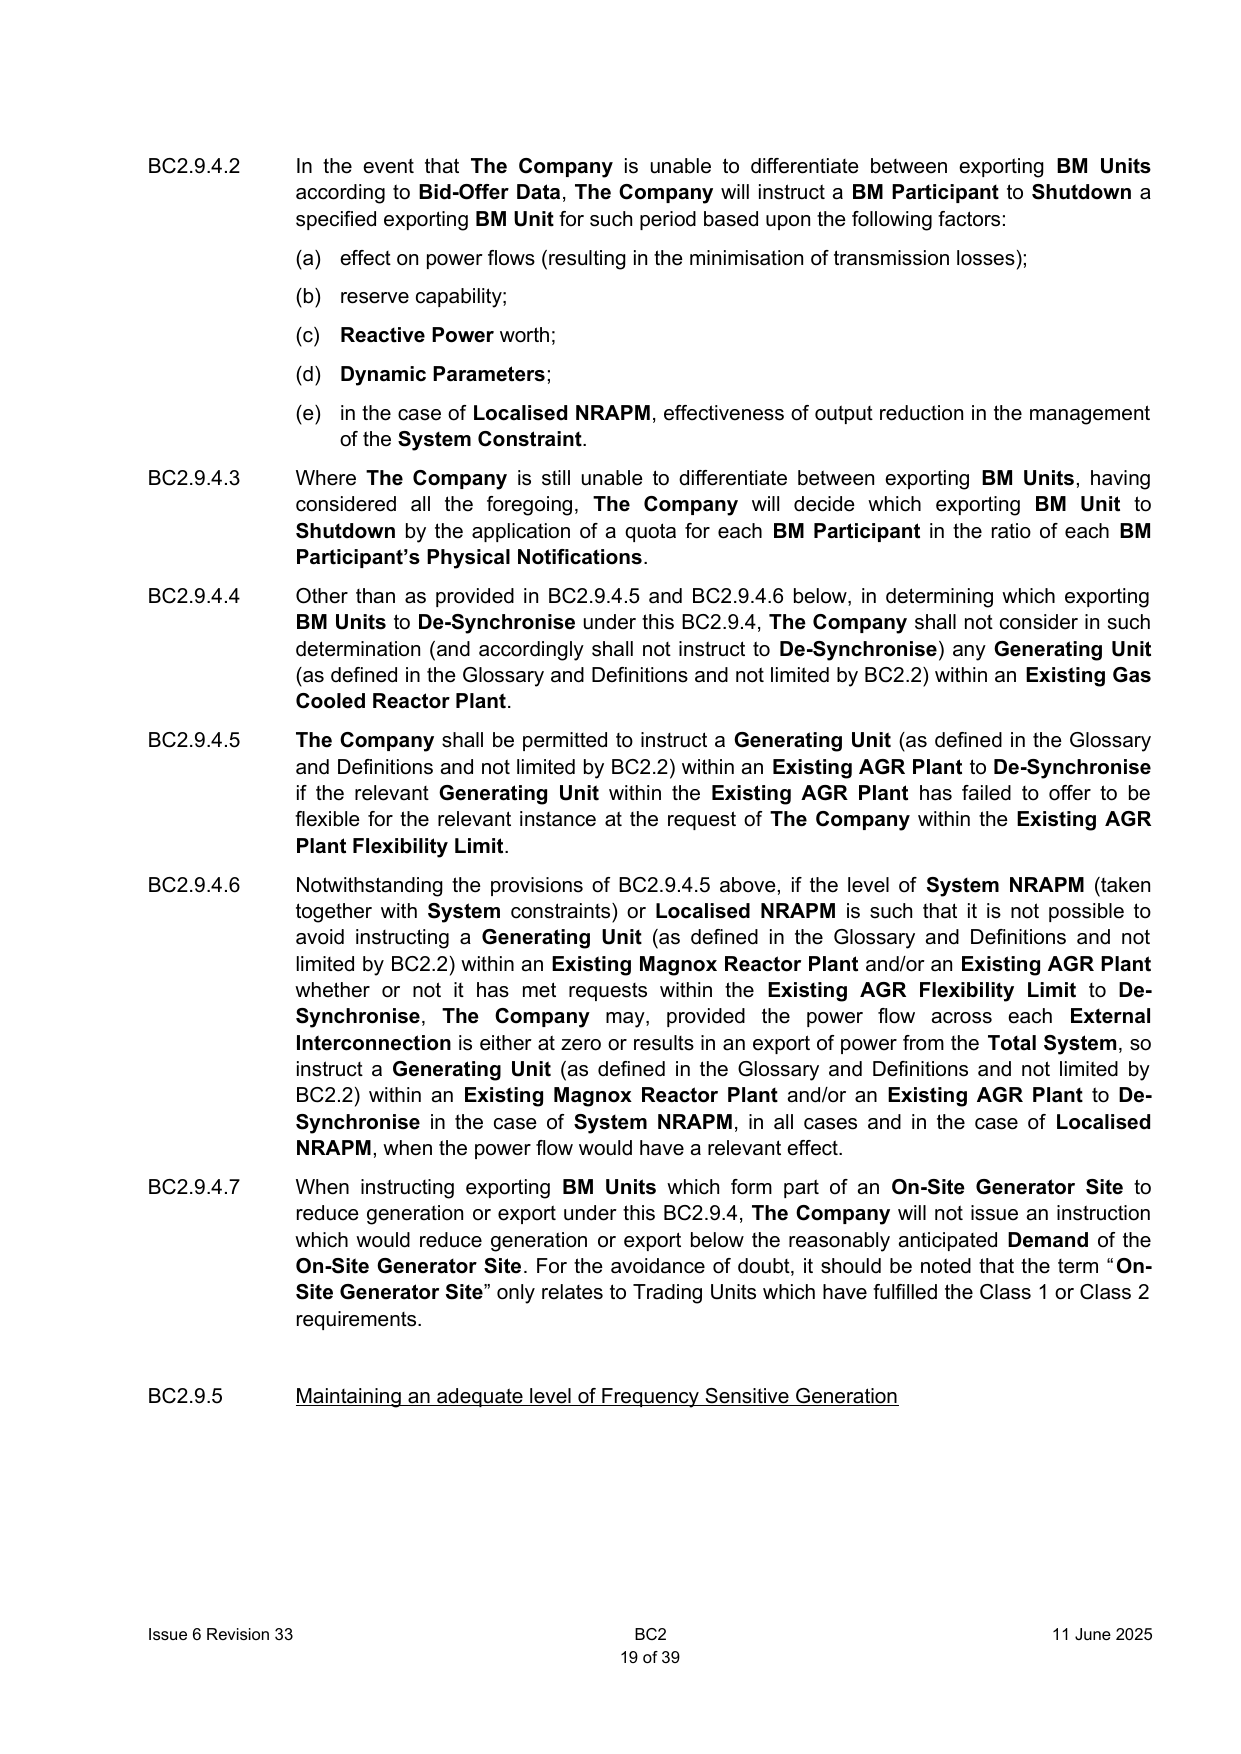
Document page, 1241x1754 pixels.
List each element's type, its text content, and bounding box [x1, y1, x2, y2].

text BC2.9.5 Maintaining an adequate level of Frequency Sensitive Generation [148, 1384, 1152, 1408]
text BC2.9.4.5 The Company shall be permitted to instruct a Generating Unit (as defined in the Glossary and Definitions and not limited by BC2.2) within an Existing AGR Plant to De-Synchronise if the relevant Generating Unit within the Existing AGR Plant has failed to offer to be flexible for the relevant instance at the request of The Company within the Existing AGR Plant Flexibility Limit. [148, 728, 1152, 857]
text (e) in the case of Localised NRAPM, effectiveness of output reduction in the management of the System Constraint. [295, 401, 1152, 451]
text BC2.9.4.2 In the event that The Company is unable to differentiate between exporting BM Units according to Bid-Offer Data, The Company will instruct a BM Participant to Shutdown a specified exporting BM Unit for such period based upon the following factors: [148, 154, 1152, 230]
text (c) Reactive Power worth; [295, 323, 1152, 347]
text BC2.9.4.3 Where The Company is still unable to differentiate between exporting BM Units, having considered all the foregoing, The Company will decide which exporting BM Unit to Shutdown by the application of a quota for each BM Participant in the ratio of each BM Participant’s Physical Notifications. [148, 466, 1152, 569]
text BC2.9.4.4 Other than as provided in BC2.9.4.5 and BC2.9.4.6 below, in determining which exporting BM Units to De-Synchronise under this BC2.9.4, The Company shall not consider in such determination (and accordingly shall not instruct to De-Synchronise) any Generating Unit (as defined in the Glossary and Definitions and not limited by BC2.2) within an Existing Gas Cooled Reactor Plant. [148, 584, 1152, 713]
text (d) Dynamic Parameters; [295, 362, 1152, 386]
text (b) reserve capability; [295, 284, 1152, 308]
text BC2.9.4.7 When instructing exporting BM Units which form part of an On-Site Generator Site to reduce generation or export under this BC2.9.4, The Company will not issue an instruction which would reduce generation or export below the reasonably anticipated Demand of the On-Site Generator Site. For the avoidance of doubt, it should be noted that the term “On-Site Generator Site” only relates to Trading Units which have fulfilled the Class 1 or Class 2 requirements. [148, 1175, 1152, 1331]
text (a) effect on power flows (resulting in the minimisation of transmission losses); [295, 245, 1152, 269]
text BC2.9.4.6 Notwithstanding the provisions of BC2.9.4.5 above, if the level of System NRAPM (taken together with System constraints) or Localised NRAPM is such that it is not possible to avoid instructing a Generating Unit (as defined in the Glossary and Definitions and not limited by BC2.2) within an Existing Magnox Reactor Plant and/or an Existing AGR Plant whether or not it has met requests within the Existing AGR Flexibility Limit to De-Synchronise, The Company may, provided the power flow across each External Interconnection is either at zero or results in an export of power from the Total System, so instruct a Generating Unit (as defined in the Glossary and Definitions and not limited by BC2.2) within an Existing Magnox Reactor Plant and/or an Existing AGR Plant to De-Synchronise in the case of System NRAPM, in all cases and in the case of Localised NRAPM, when the power flow would have a relevant effect. [148, 872, 1152, 1160]
